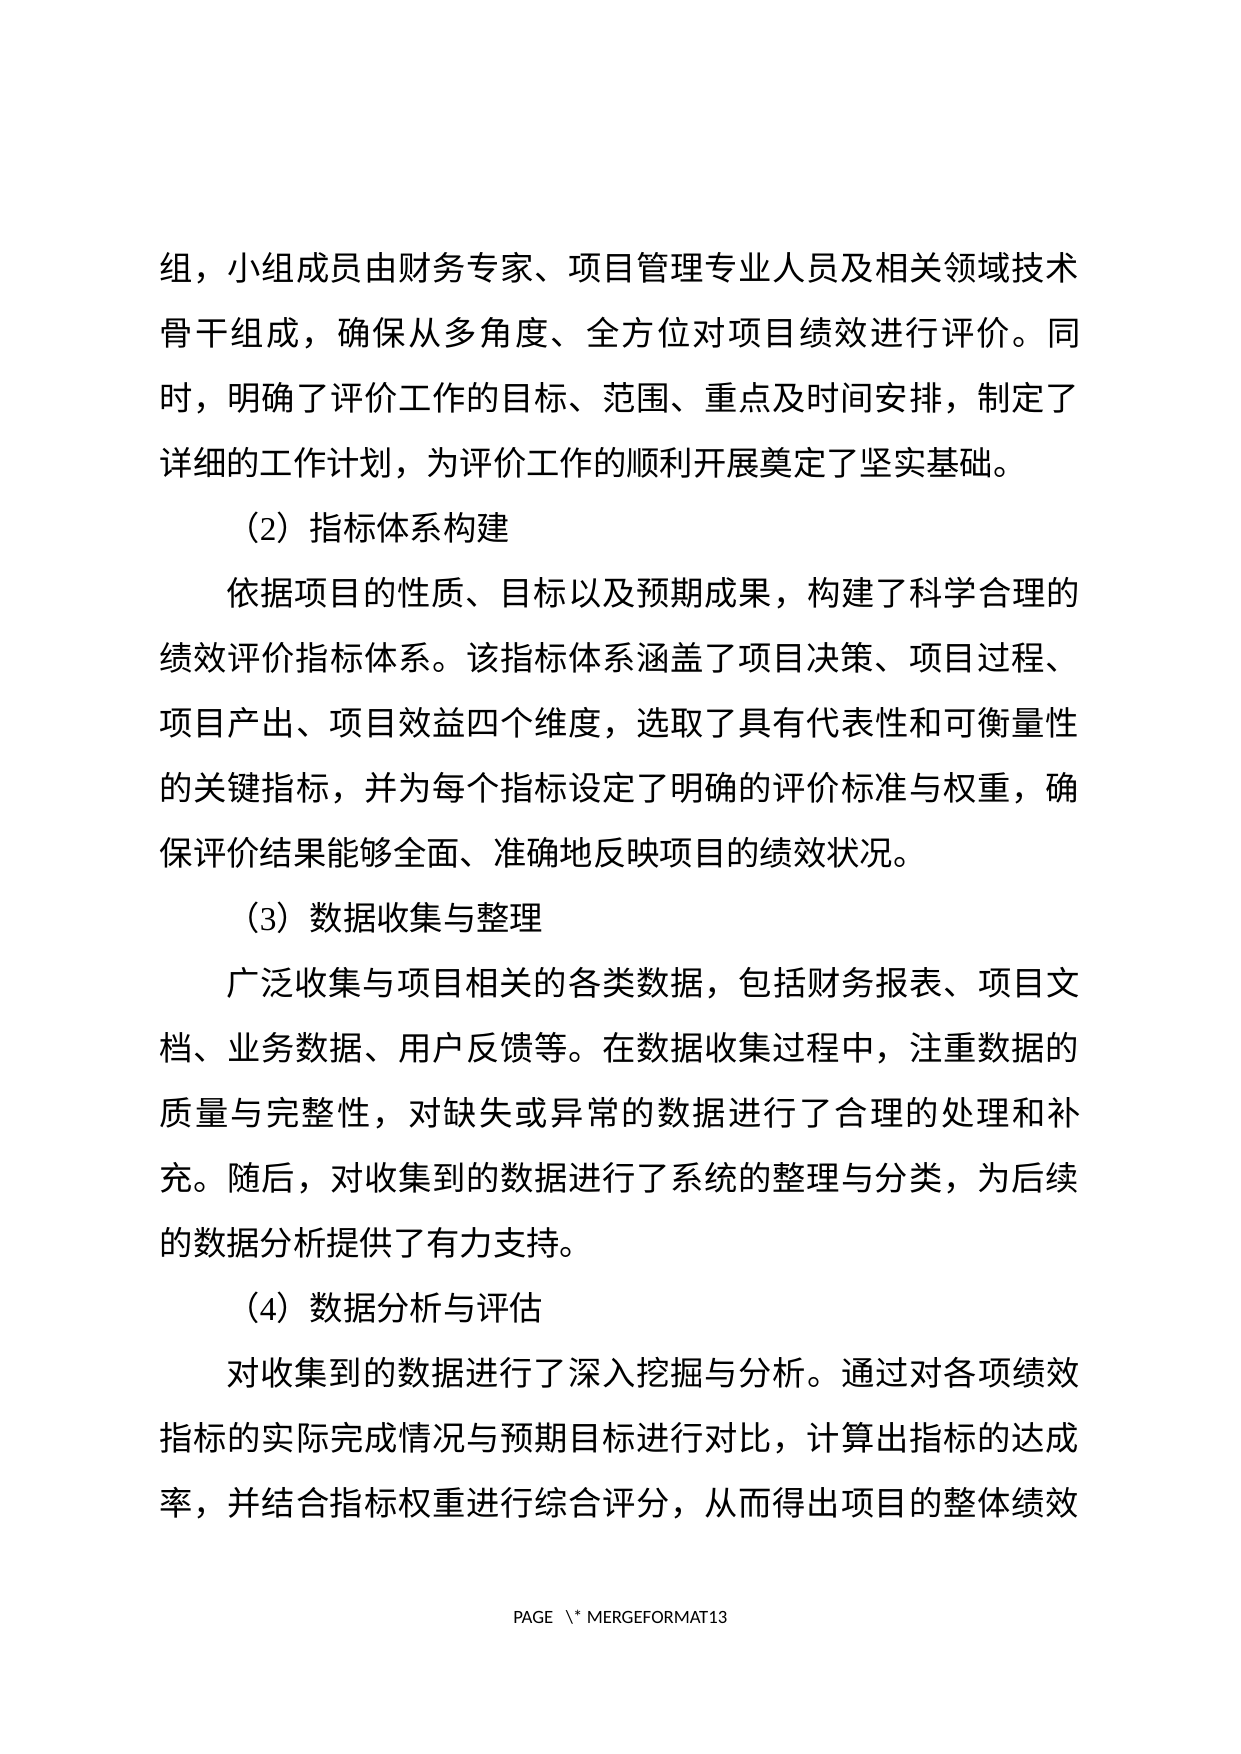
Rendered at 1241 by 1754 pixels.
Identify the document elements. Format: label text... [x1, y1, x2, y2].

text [159, 233, 1081, 493]
text （4）数据分析与评估 [159, 1273, 1081, 1338]
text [159, 1338, 1081, 1533]
text 广泛收集与项目相关的各类数据，包括财务报表、项目文档、业务数据、用户反馈等。在数据收集过程中，注重数据的质量与完整性，对缺失或异常的数据进行了合理的处理和补充。随后，对收集到的数据进行了系统的整理与分类，为后续的数据分析提供了有力支持。 [159, 948, 1081, 1273]
text 依据项目的性质、目标以及预期成果，构建了科学合理的绩效评价指标体系。该指标体系涵盖了项目决策、项目过程、项目产出、项目效益四个维度，选取了具有代表性和可衡量性的关键指标，并为每个指标设定了明确的评价标准与权重，确保评价结果能够全面、准确地反映项目的绩效状况。 [159, 558, 1081, 883]
text （2）指标体系构建 [159, 493, 1081, 558]
text （3）数据收集与整理 [159, 883, 1081, 948]
